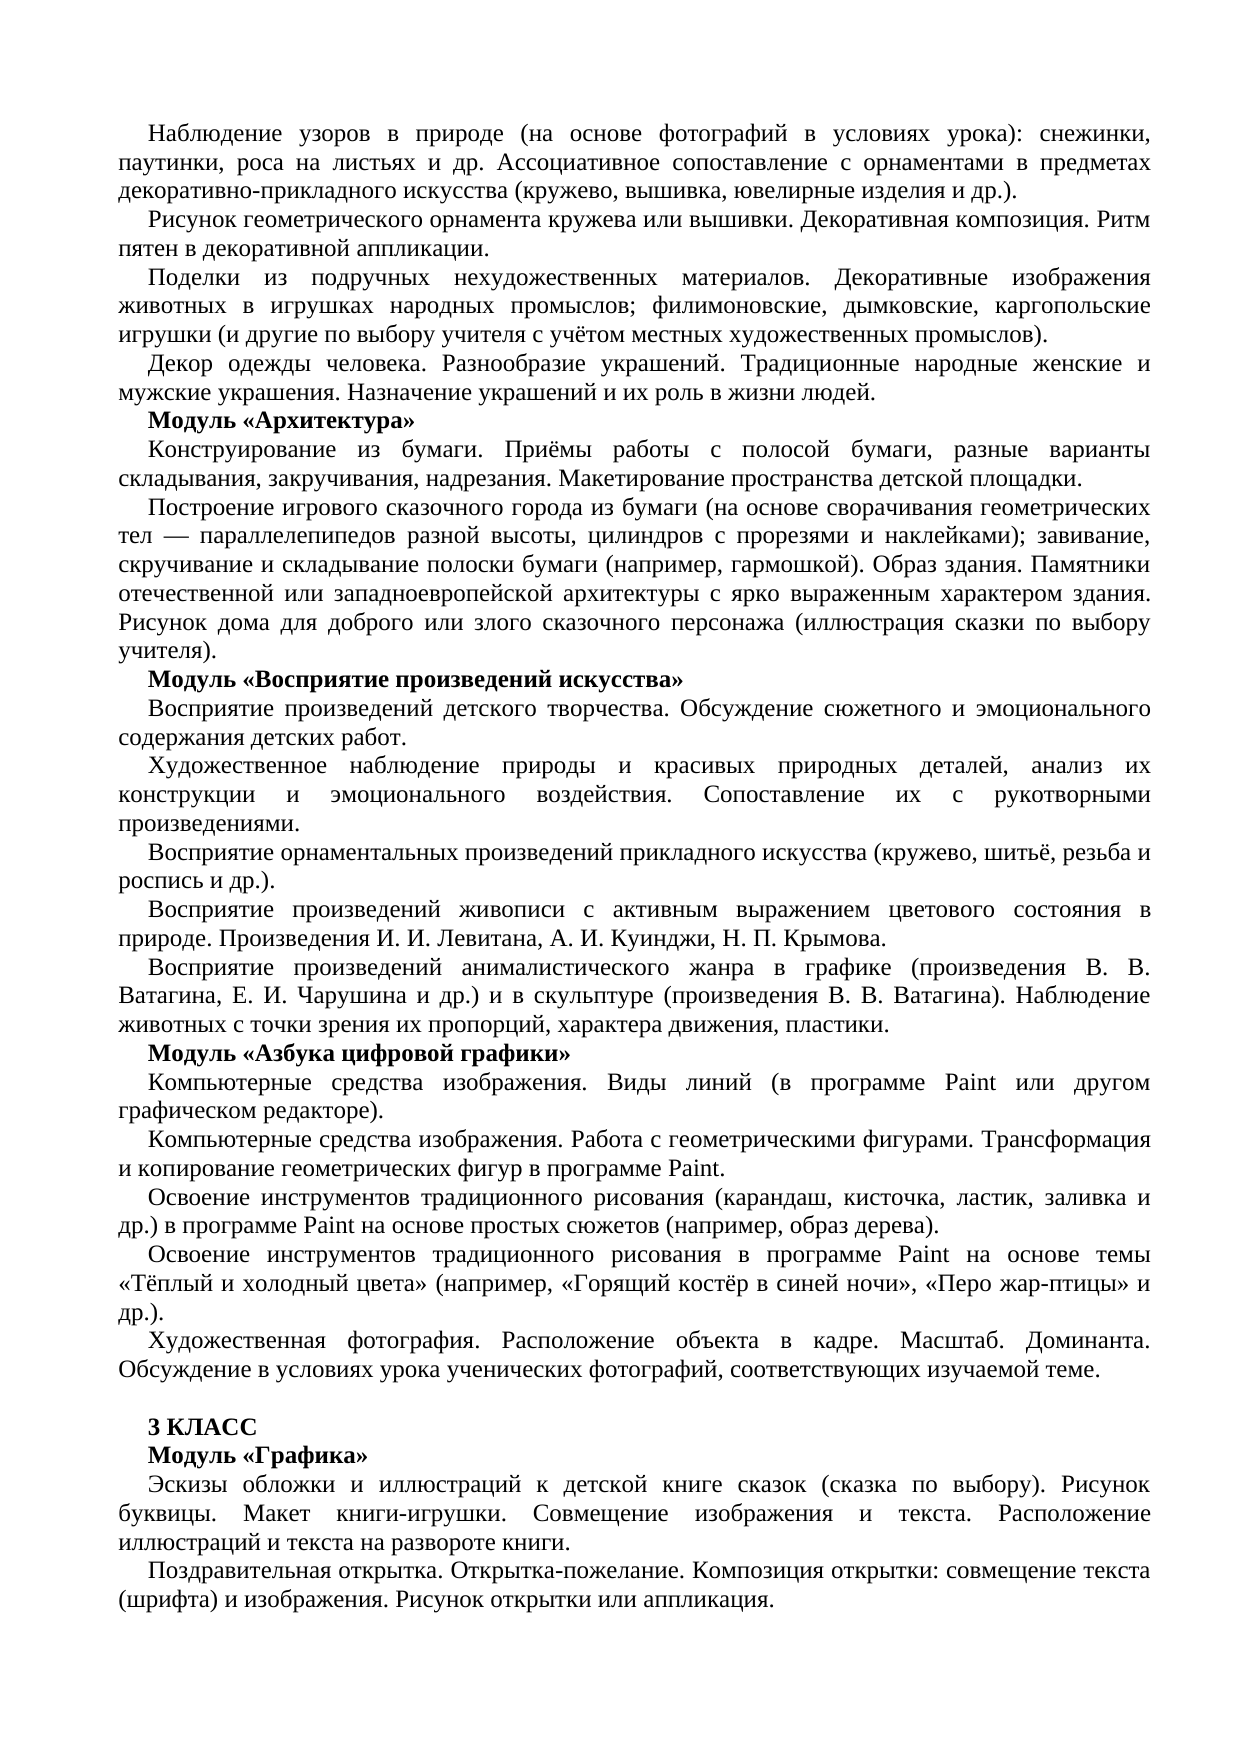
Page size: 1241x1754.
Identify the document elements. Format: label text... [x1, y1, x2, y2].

text Компьютерные средства изображения. Виды линий (в программе Paint или другом графическом редакторе). [118, 1067, 1152, 1124]
text Поделки из подручных нехудожественных материалов. Декоративные изображения животных в игрушках народных промыслов; филимоновские, дымковские, каргопольские игрушки (и другие по выбору учителя с учётом местных художественных промыслов). [118, 262, 1152, 348]
text Восприятие орнаментальных произведений прикладного искусства (кружево, шитьё, резьба и роспись и др.). [118, 837, 1152, 894]
text Наблюдение узоров в природе (на основе фотографий в условиях урока): снежинки, паутинки, роса на листьях и др. Ассоциативное сопоставление с орнаментами в предметах декоративно-прикладного искусства (кружево, вышивка, ювелирные изделия и др.). [118, 118, 1152, 204]
text Восприятие произведений анималистического жанра в графике (произведения В. В. Ватагина, Е. И. Чарушина и др.) и в скульптуре (произведения В. В. Ватагина). Наблюдение животных с точки зрения их пропорций, характера движения, пластики. [118, 952, 1152, 1038]
text 3 КЛАСС [118, 1412, 1152, 1441]
text Эскизы обложки и иллюстраций к детской книге сказок (сказка по выбору). Рисунок буквицы. Макет книги-игрушки. Совмещение изображения и текста. Расположение иллюстраций и текста на развороте книги. [118, 1469, 1152, 1556]
text Модуль «Азбука цифровой графики» [118, 1038, 1152, 1067]
text Восприятие произведений живописи с активным выражением цветового состояния в природе. Произведения И. И. Левитана, А. И. Куинджи, Н. П. Крымова. [118, 894, 1152, 952]
text Построение игрового сказочного города из бумаги (на основе сворачивания геометрических тел — параллелепипедов разной высоты, цилиндров с прорезями и наклейками); завивание, скручивание и складывание полоски бумаги (например, гармошкой). Образ здания. Памятники отечественной или западноевропейской архитектуры с ярко выраженным характером здания. Рисунок дома для доброго или злого сказочного персонажа (иллюстрация сказки по выбору учителя). [118, 492, 1152, 664]
text Модуль «Архитектура» [118, 406, 1152, 434]
text Модуль «Графика» [118, 1441, 1152, 1469]
text Модуль «Восприятие произведений искусства» [118, 664, 1152, 693]
text Рисунок геометрического орнамента кружева или вышивки. Декоративная композиция. Ритм пятен в декоративной аппликации. [118, 204, 1152, 262]
text Художественная фотография. Расположение объекта в кадре. Масштаб. Доминанта. Обсуждение в условиях урока ученических фотографий, соответствующих изучаемой теме. [118, 1326, 1152, 1383]
text Поздравительная открытка. Открытка-пожелание. Композиция открытки: совмещение текста (шрифта) и изображения. Рисунок открытки или аппликация. [118, 1556, 1152, 1613]
text Декор одежды человека. Разнообразие украшений. Традиционные народные женские и мужские украшения. Назначение украшений и их роль в жизни людей. [118, 348, 1152, 406]
text Освоение инструментов традиционного рисования в программе Paint на основе темы «Тёплый и холодный цвета» (например, «Горящий костёр в синей ночи», «Перо жар-птицы» и др.). [118, 1239, 1152, 1326]
text Компьютерные средства изображения. Работа с геометрическими фигурами. Трансформация и копирование геометрических фигур в программе Paint. [118, 1124, 1152, 1182]
text Художественное наблюдение природы и красивых природных деталей, анализ их конструкции и эмоционального воздействия. Сопоставление их с рукотворными произведениями. [118, 751, 1152, 837]
text Конструирование из бумаги. Приёмы работы с полосой бумаги, разные варианты складывания, закручивания, надрезания. Макетирование пространства детской площадки. [118, 434, 1152, 492]
text Освоение инструментов традиционного рисования (карандаш, кисточка, ластик, заливка и др.) в программе Paint на основе простых сюжетов (например, образ дерева). [118, 1182, 1152, 1239]
text Восприятие произведений детского творчества. Обсуждение сюжетного и эмоционального содержания детских работ. [118, 693, 1152, 751]
